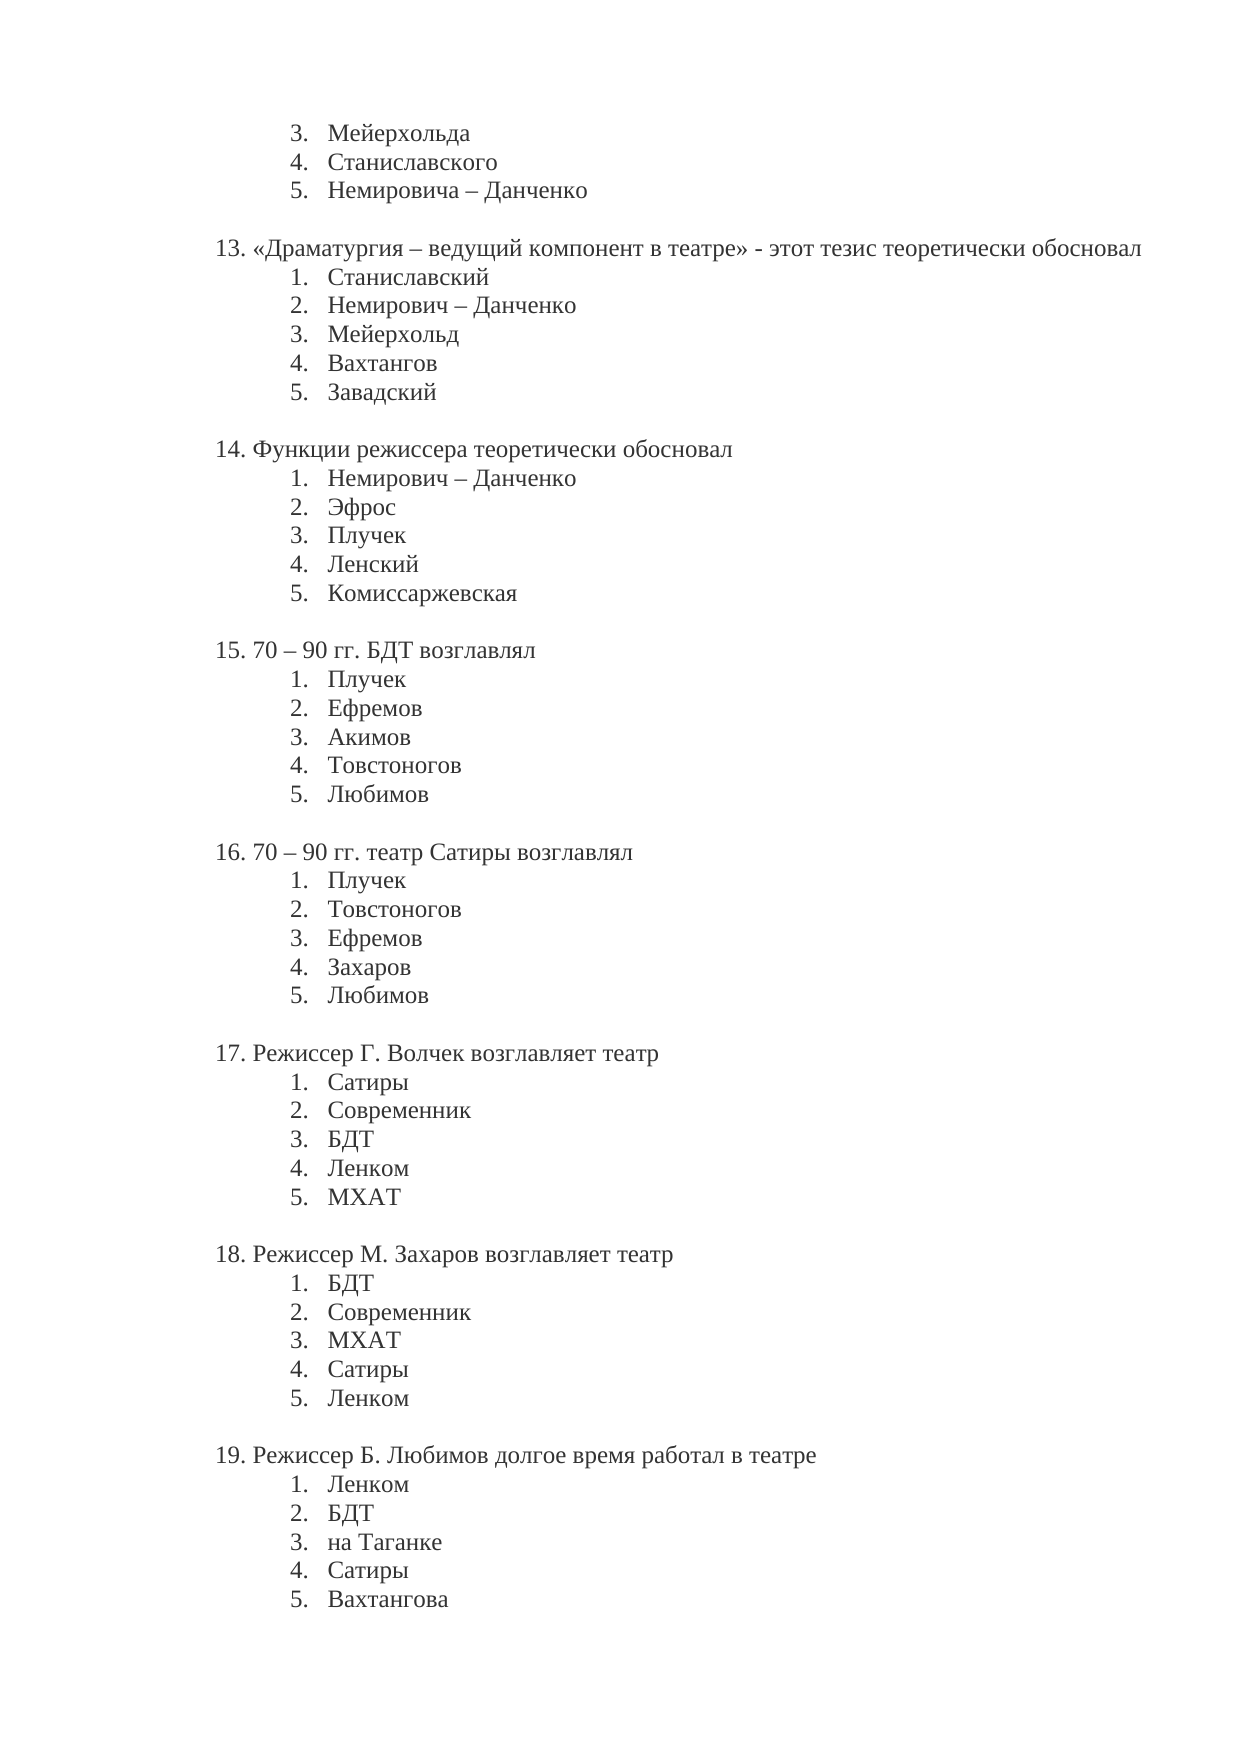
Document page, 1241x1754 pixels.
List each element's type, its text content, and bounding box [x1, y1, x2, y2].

list Режиссер Г. Волчек возглавляет театр [215, 1038, 1152, 1067]
list Эфрос [290, 492, 1152, 521]
list Любимов [290, 981, 1152, 1009]
list 70 – 90 гг. театр Сатиры возглавлял [215, 837, 1152, 866]
list МХАТ [290, 1326, 1152, 1354]
list Захаров [290, 952, 1152, 981]
list Товстоногов [290, 894, 1152, 923]
list Акимов [290, 722, 1152, 751]
list Комиссаржевская [290, 578, 1152, 607]
list 70 – 90 гг. БДТ возглавлял [215, 636, 1152, 664]
list на Таганке [290, 1527, 1152, 1556]
list МХАТ [290, 1182, 1152, 1211]
list БДТ [290, 1268, 1152, 1297]
list Плучек [290, 521, 1152, 549]
list Станиславский [290, 262, 1152, 291]
list Сатиры [290, 1067, 1152, 1096]
list Завадский [290, 377, 1152, 406]
list Плучек [290, 664, 1152, 693]
list Современник [290, 1297, 1152, 1326]
list «Драматургия – ведущий компонент в театре» - этот тезис теоретически обосновал [215, 233, 1152, 262]
list Ленком [290, 1469, 1152, 1498]
list Плучек [290, 866, 1152, 894]
list Станиславского [290, 147, 1152, 176]
list Режиссер М. Захаров возглавляет театр [215, 1239, 1152, 1268]
list Сатиры [290, 1354, 1152, 1383]
list Ленком [290, 1153, 1152, 1182]
list Вахтангов [290, 348, 1152, 377]
list Мейерхольд [290, 319, 1152, 348]
list Современник [290, 1096, 1152, 1124]
list Функции режиссера теоретически обосновал [215, 434, 1152, 463]
list Мейерхольда [290, 118, 1152, 147]
list БДТ [290, 1498, 1152, 1527]
list Ефремов [290, 693, 1152, 722]
list Товстоногов [290, 751, 1152, 779]
list Немировича – Данченко [290, 176, 1152, 204]
list Любимов [290, 779, 1152, 808]
list БДТ [290, 1124, 1152, 1153]
list Ленком [290, 1383, 1152, 1412]
list Немирович – Данченко [290, 291, 1152, 319]
list Вахтангова [290, 1584, 1152, 1613]
list Ефремов [290, 923, 1152, 952]
list Режиссер Б. Любимов долгое время работал в театре [215, 1441, 1152, 1469]
list Сатиры [290, 1556, 1152, 1584]
list Немирович – Данченко [290, 463, 1152, 492]
list Ленский [290, 549, 1152, 578]
